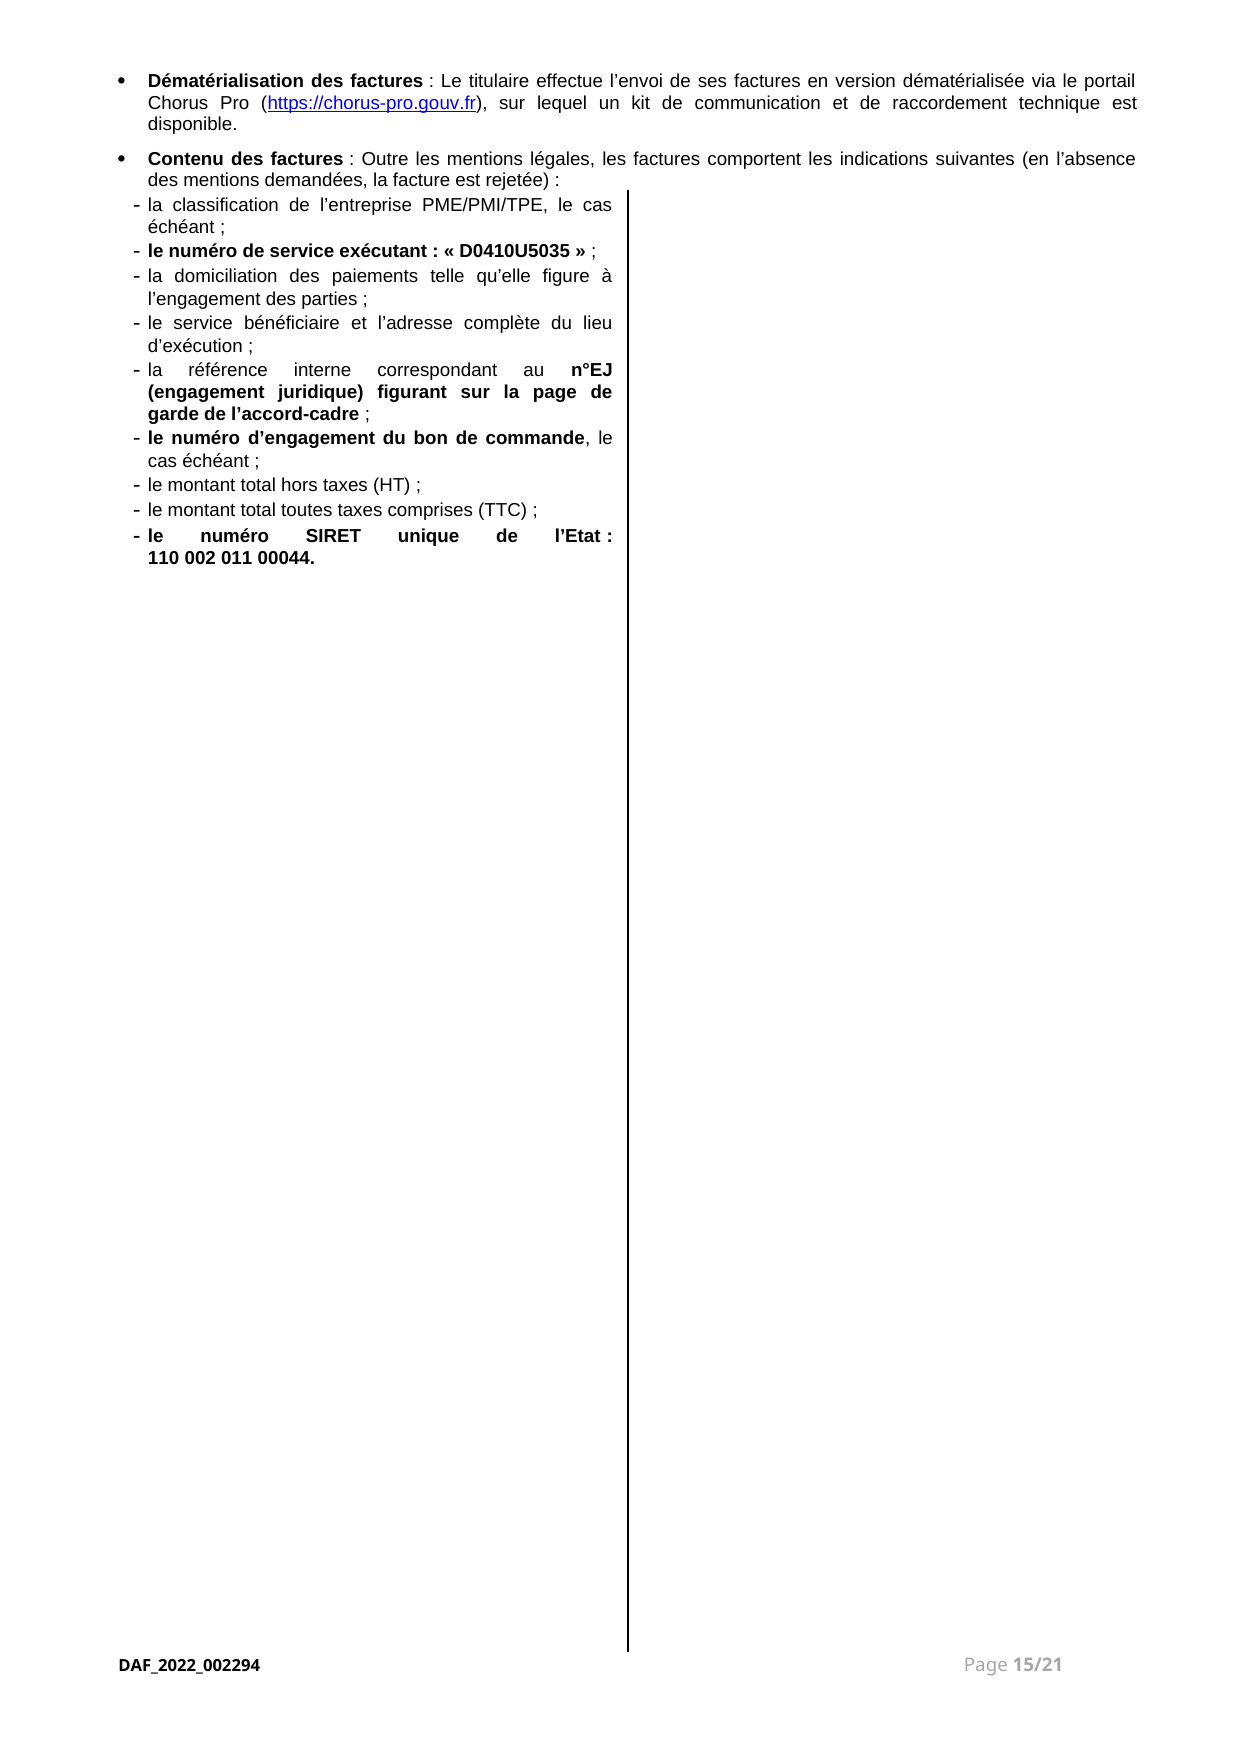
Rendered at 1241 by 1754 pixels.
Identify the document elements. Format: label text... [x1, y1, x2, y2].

list Contenu des factures : Outre les mentions légales, les factures comportent les indications suivantes (en l’absence des mentions demandées, la facture est rejetée) : [118, 147, 1137, 191]
list le numéro SIRET unique de l’Etat : 110 002 011 00044. [133, 522, 613, 568]
list le montant total hors taxes (HT) ; [133, 471, 613, 496]
list la domiciliation des paiements telle qu’elle figure à l’engagement des parties ; [133, 262, 613, 309]
list le numéro de service exécutant : « D0410U5035 » ; [133, 237, 613, 262]
list le service bénéficiaire et l’adresse complète du lieu d’exécution ; [133, 309, 613, 356]
list le numéro d’engagement du bon de commande, le cas échéant ; [133, 424, 613, 471]
list la classification de l’entreprise PME/PMI/TPE, le cas échéant ; [133, 191, 613, 237]
list la référence interne correspondant au n°EJ (engagement juridique) figurant sur la page de garde de l’accord-cadre ; [133, 356, 613, 424]
list le montant total toutes taxes comprises (TTC) ; [133, 496, 613, 522]
list Dématérialisation des factures : Le titulaire effectue l’envoi de ses factures en version dématérialisée via le portail Chorus Pro (https://chorus-pro.gouv.fr), sur lequel un kit de communication et de raccordement technique est disponible. [118, 70, 1137, 135]
